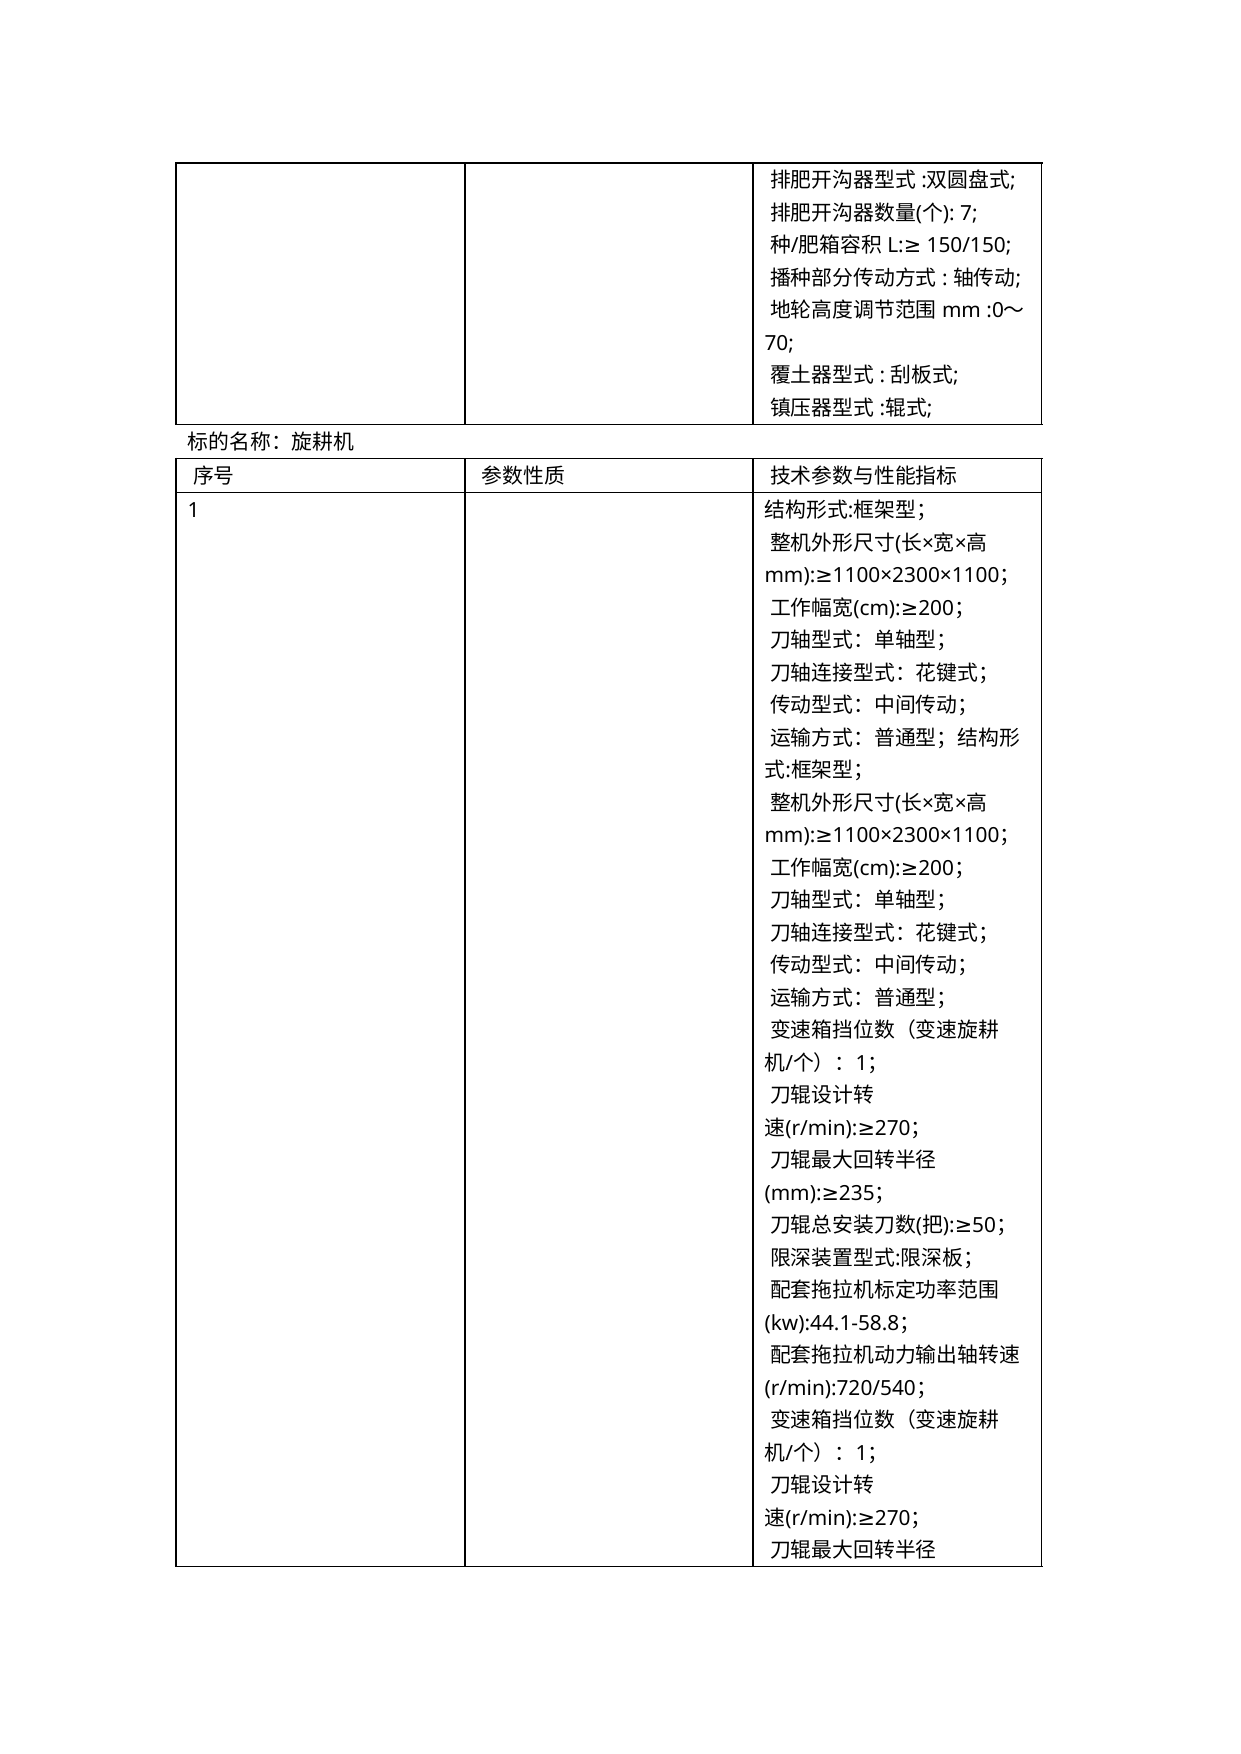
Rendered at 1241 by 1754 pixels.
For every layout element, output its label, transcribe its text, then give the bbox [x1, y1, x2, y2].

table_header 技术参数与性能指标 [754, 459, 1041, 492]
table_cell 1 [177, 493, 464, 1566]
table_header 序号 [177, 459, 464, 492]
table_cell [466, 493, 752, 1566]
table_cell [754, 493, 1041, 1566]
table_cell 1 [177, 164, 464, 423]
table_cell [754, 164, 1041, 423]
table_cell [466, 164, 752, 423]
text 标的名称：旋耕机 [187, 425, 1053, 458]
table_header 参数性质 [466, 459, 752, 492]
